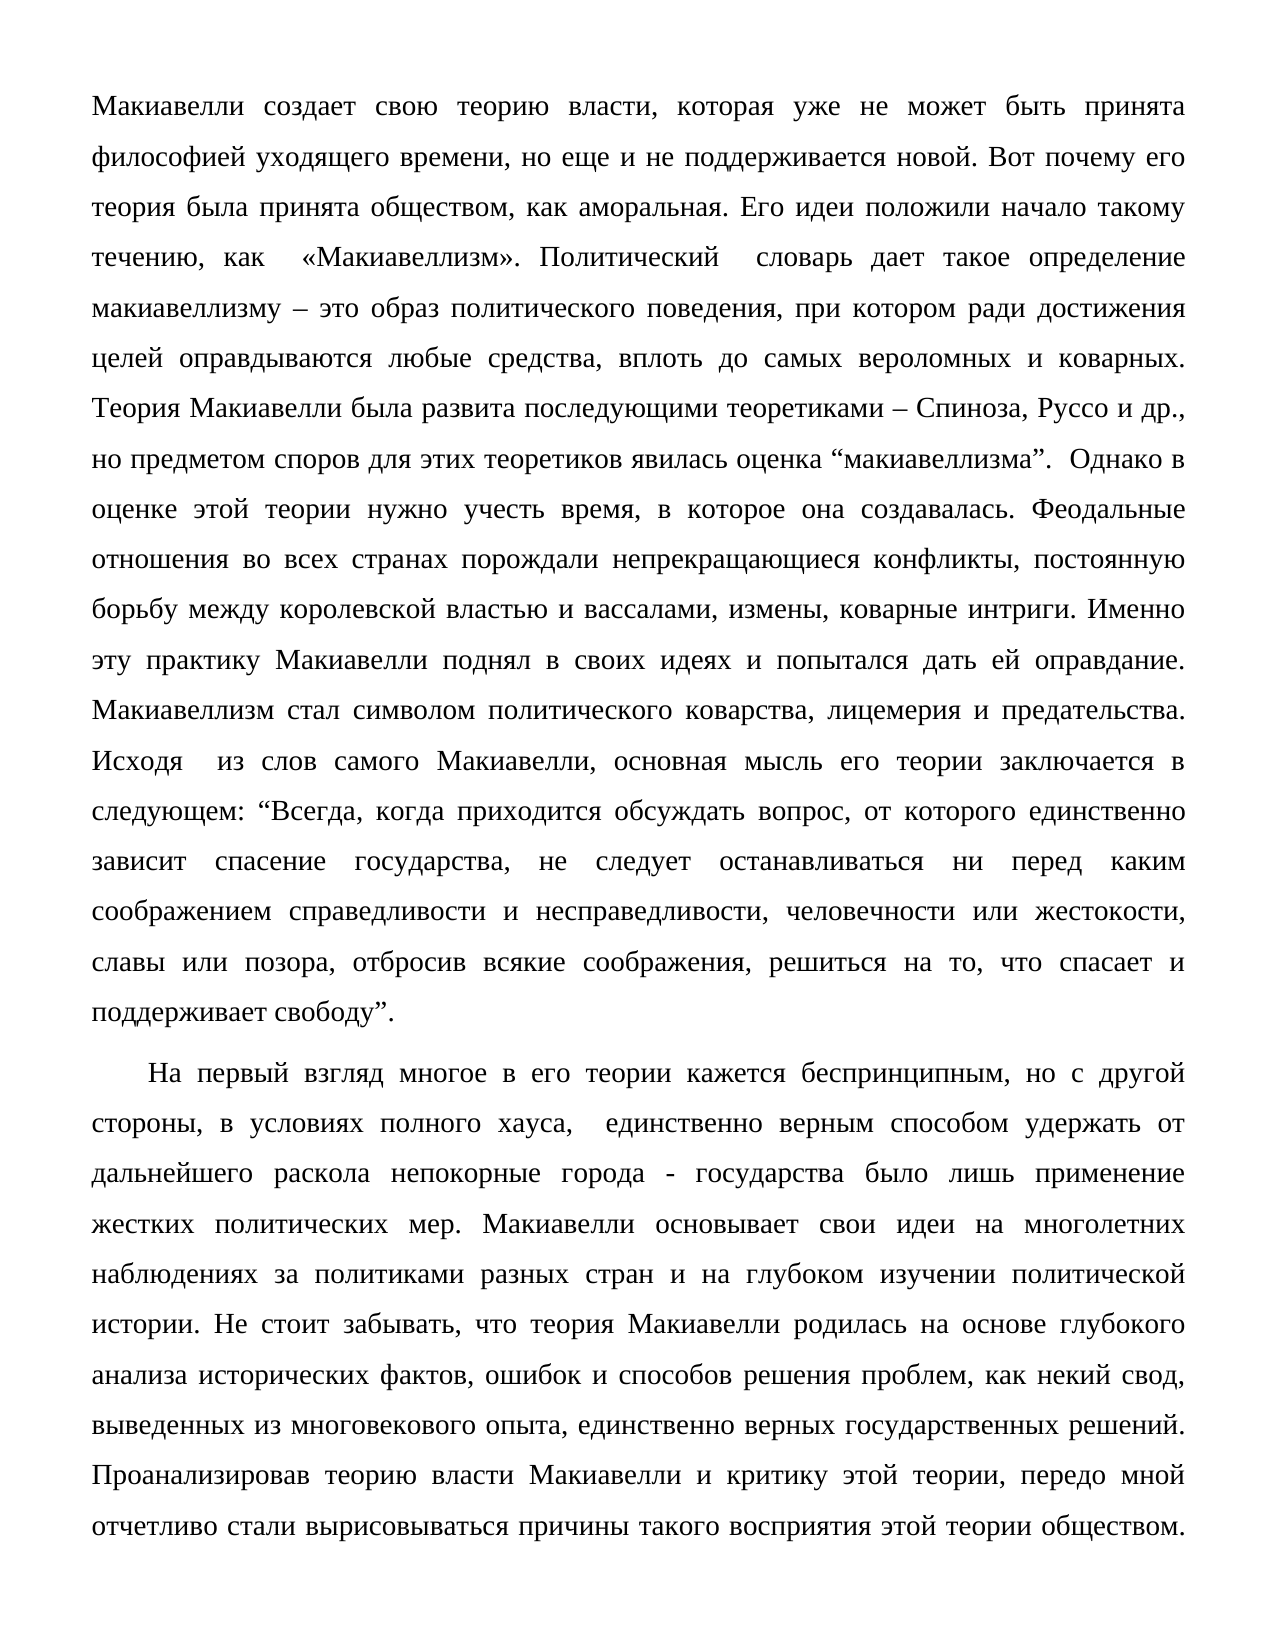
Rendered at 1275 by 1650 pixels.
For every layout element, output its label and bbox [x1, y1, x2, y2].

text [91, 1055, 1186, 1541]
text [91, 88, 1186, 1028]
